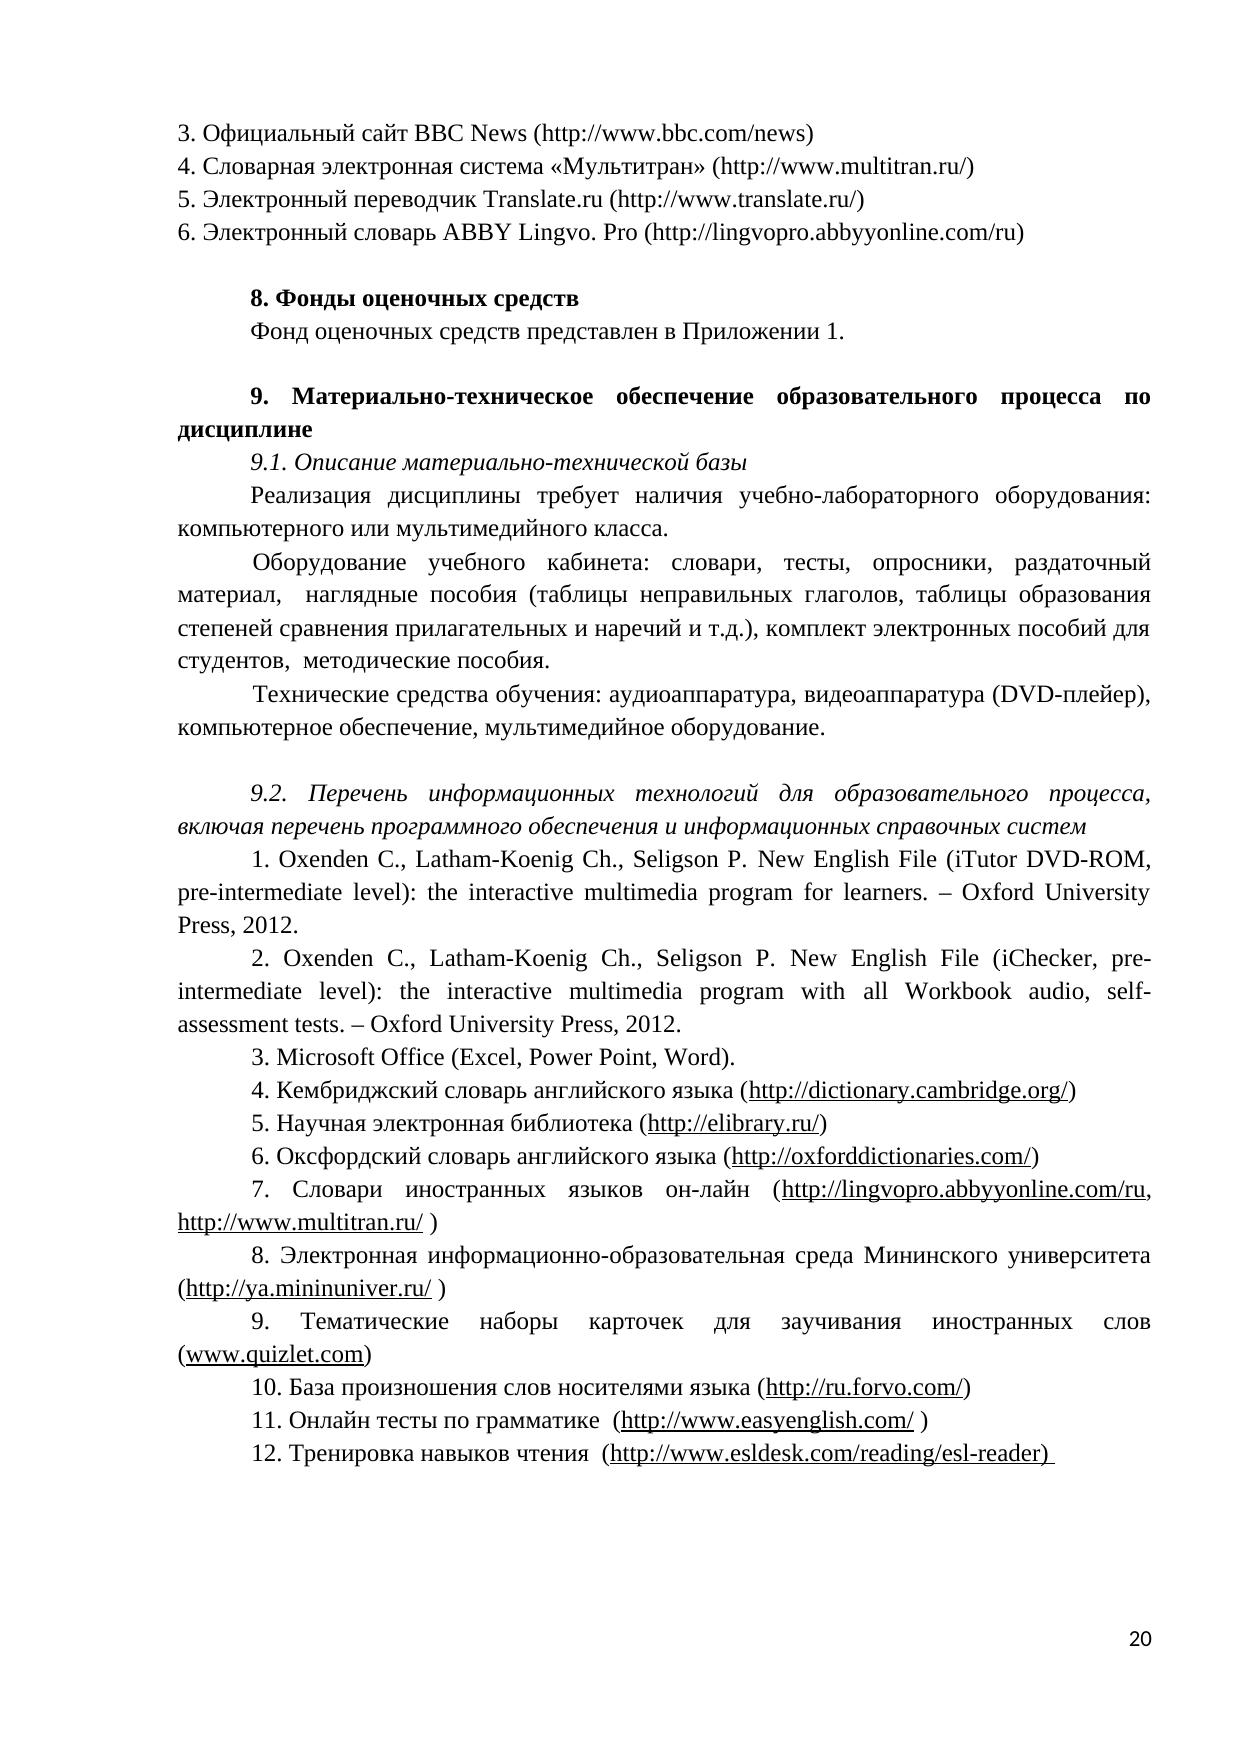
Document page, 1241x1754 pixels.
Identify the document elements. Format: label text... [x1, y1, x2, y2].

text 9.1. Описание материально-технической базы [177, 447, 1152, 476]
text 5. Научная электронная библиотека (http://elibrary.ru/) [177, 1108, 1152, 1137]
text 4. Словарная электронная система «Мультитран» (http://www.multitran.ru/) [177, 151, 1152, 180]
text 9. Тематические наборы карточек для заучивания иностранных слов (www.quizlet.com) [177, 1306, 1152, 1368]
text Технические средства обучения: аудиоаппаратура, видеоаппаратура (DVD-плейер), компьютерное обеспечение, мультимедийное оборудование. [177, 679, 1152, 740]
text 8. Электронная информационно-образовательная среда Мининского университета (http://ya.mininuniver.ru/ ) [177, 1240, 1152, 1302]
text Оборудование учебного кабинета: словари, тесты, опросники, раздаточный материал, наглядные пособия (таблицы неправильных глаголов, таблицы образования степеней сравнения прилагательных и наречий и т.д.), комплект электронных пособий для студентов, методические пособия. [177, 547, 1152, 674]
text 5. Электронный переводчик Translate.ru (http://www.translate.ru/) [177, 184, 1152, 213]
text 6. Оксфордский словарь английского языка (http://oxforddictionaries.com/) [177, 1141, 1152, 1170]
text 3. Microsoft Office (Excel, Power Point, Word). [177, 1042, 1152, 1071]
text 2. Oxenden C., Latham-Koenig Ch., Seligson P. New English File (iChecker, pre-intermediate level): the interactive multimedia program with all Workbook audio, self-assessment tests. – Oxford University Press, 2012. [177, 943, 1152, 1038]
text 7. Словари иностранных языков он-лайн (http://lingvopro.abbyyonline.com/ru, http://www.multitran.ru/ ) [177, 1174, 1152, 1236]
text Реализация дисциплины требует наличия учебно-лабораторного оборудования: компьютерного или мультимедийного класса. [177, 481, 1152, 542]
text 11. Онлайн тесты по грамматике (http://www.easyenglish.com/ ) [177, 1405, 1152, 1434]
text 6. Электронный словарь ABBY Lingvo. Pro (http://lingvopro.abbyyonline.com/ru) [177, 217, 1152, 246]
text 9.2. Перечень информационных технологий для образовательного процесса, включая перечень программного обеспечения и информационных справочных систем [177, 778, 1152, 839]
text 10. База произношения слов носителями языка (http://ru.forvo.com/) [177, 1372, 1152, 1401]
text 3. Официальный сайт BBC News (http://www.bbc.com/news) [177, 118, 1152, 147]
text 9. Материально-техническое обеспечение образовательного процесса по дисциплине [177, 381, 1152, 443]
text 12. Тренировка навыков чтения (http://www.esldesk.com/reading/esl-reader) [177, 1438, 1152, 1467]
text 8. Фонды оценочных средств [177, 283, 1152, 312]
text 1. Oxenden C., Latham-Koenig Ch., Seligson P. New English File (iTutor DVD-ROM, pre-intermediate level): the interactive multimedia program for learners. – Oxford University Press, 2012. [177, 844, 1152, 938]
text Фонд оценочных средств представлен в Приложении 1. [177, 316, 1152, 345]
text 4. Кембриджский словарь английского языка (http://dictionary.cambridge.org/) [177, 1075, 1152, 1104]
